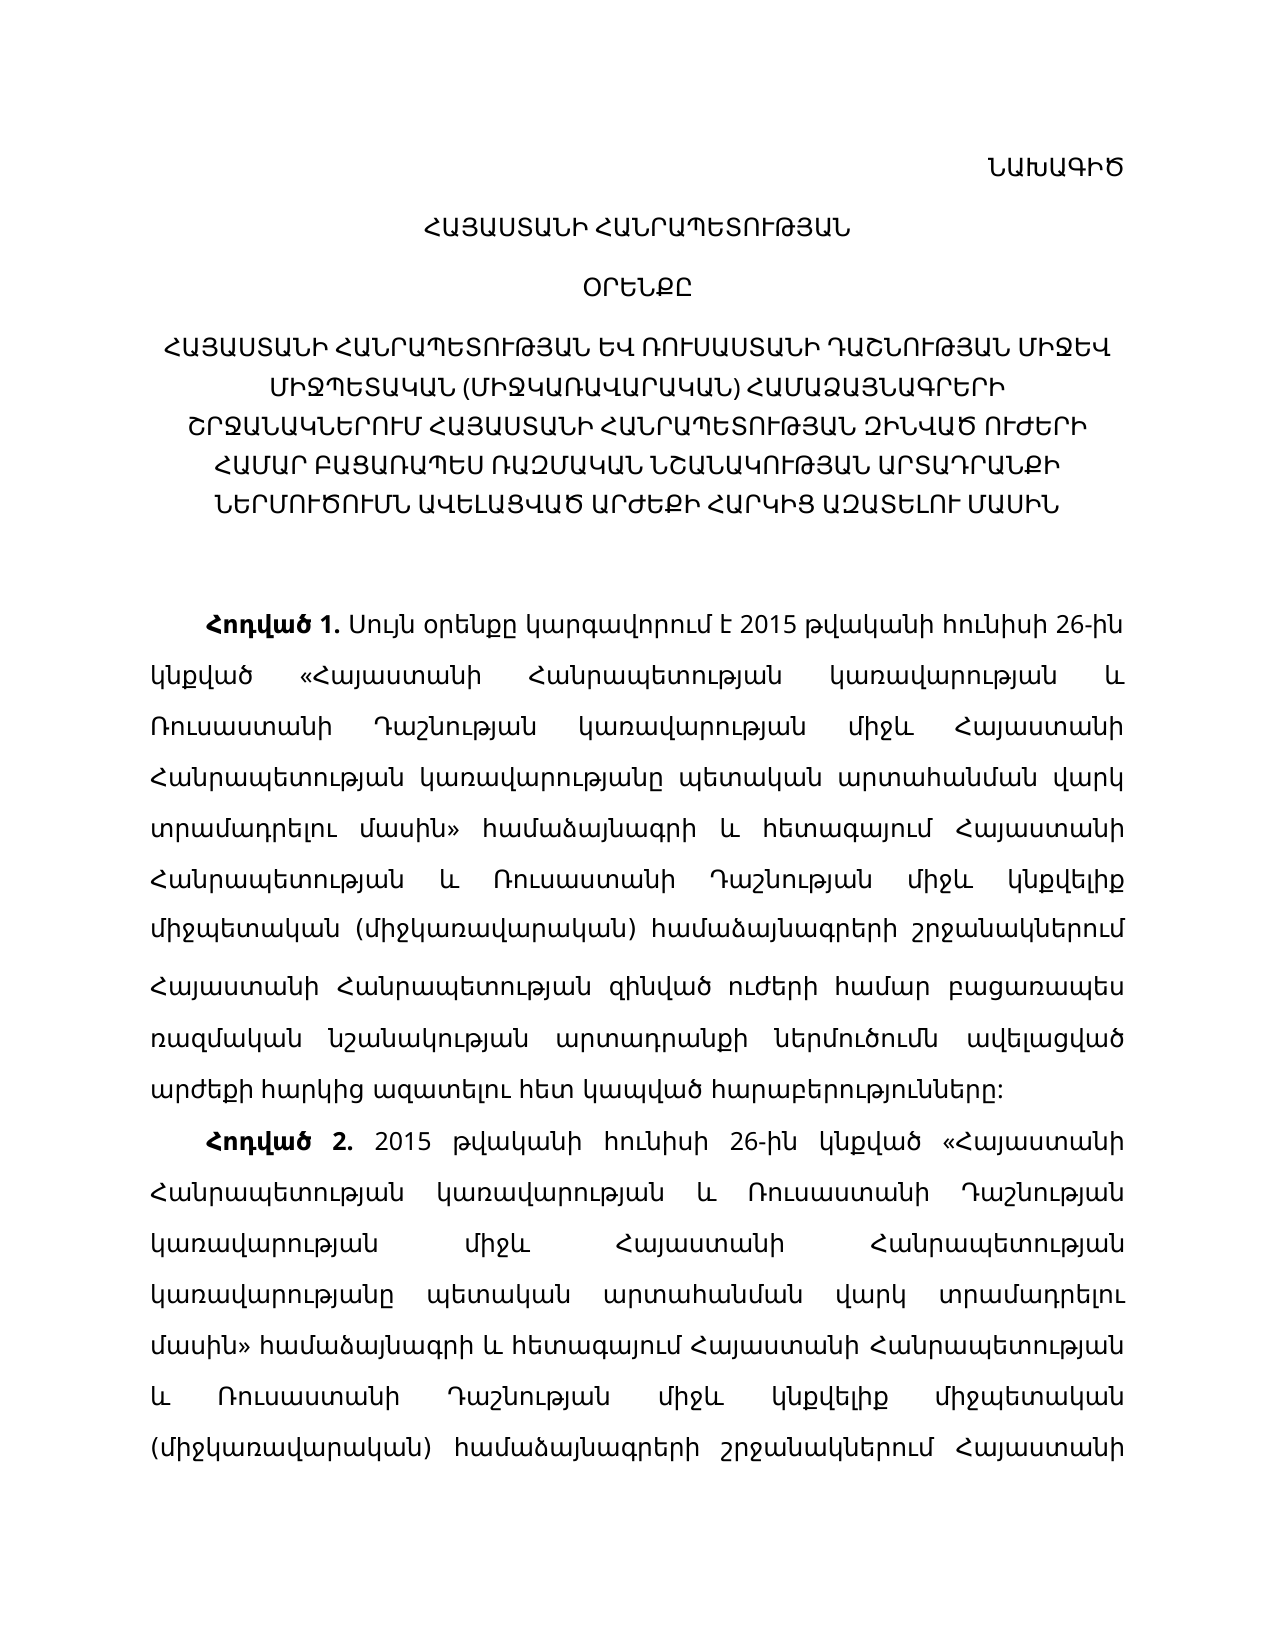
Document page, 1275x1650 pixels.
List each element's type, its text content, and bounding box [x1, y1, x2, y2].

text ՆԱԽԱԳԻԾ [150, 150, 1125, 184]
text ՀԱՅԱՍՏԱՆԻ ՀԱՆՐԱՊԵՏՈՒԹՅԱՆ ԵՎ ՌՈՒՍԱՍՏԱՆԻ ԴԱՇՆՈՒԹՅԱՆ ՄԻՋԵՎ ՄԻՋՊԵՏԱԿԱՆ (ՄԻՋԿԱՌԱՎԱՐԱԿԱՆ) ՀԱՄԱՁԱՅՆԱԳՐԵՐԻ ՇՐՋԱՆԱԿՆԵՐՈՒՄ ՀԱՅԱՍՏԱՆԻ ՀԱՆՐԱՊԵՏՈՒԹՅԱՆ ԶԻՆՎԱԾ ՈՒԺԵՐԻ ՀԱՄԱՐ ԲԱՑԱՌԱՊԵՍ ՌԱԶՄԱԿԱՆ ՆՇԱՆԱԿՈՒԹՅԱՆ ԱՐՏԱԴՐԱՆՔԻ ՆԵՐՄՈՒԾՈՒՄՆ ԱՎԵԼԱՑՎԱԾ ԱՐԺԵՔԻ ՀԱՐԿԻՑ ԱԶԱՏԵԼՈՒ ՄԱՍԻՆ [150, 330, 1125, 521]
text ՀԱՅԱՍՏԱՆԻ ՀԱՆՐԱՊԵՏՈՒԹՅԱՆ [150, 210, 1125, 244]
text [150, 1123, 1125, 1463]
text Հոդված 1. Սույն օրենքը կարգավորում է 2015 թվականի հունիսի 26-ին կնքված «Հայաստանի Հանրապետության կառավարության և Ռուսաստանի Դաշնության կառավարության միջև Հայաստանի Հանրապետության կառավարությանը պետական արտահանման վարկ տրամադրելու մասին» համաձայնագրի և հետագայում Հայաստանի Հանրապետության և Ռուսաստանի Դաշնության միջև կնքվելիք միջպետական (միջկառավարական) համաձայնագրերի շրջանակներում Հայաստանի Հանրապետության զինված ուժերի համար բացառապես ռազմական նշանակության արտադրանքի ներմուծումն ավելացված արժեքի հարկից ազատելու հետ կապված հարաբերությունները: [150, 607, 1125, 1106]
text ՕՐԵՆՔԸ [150, 270, 1125, 304]
